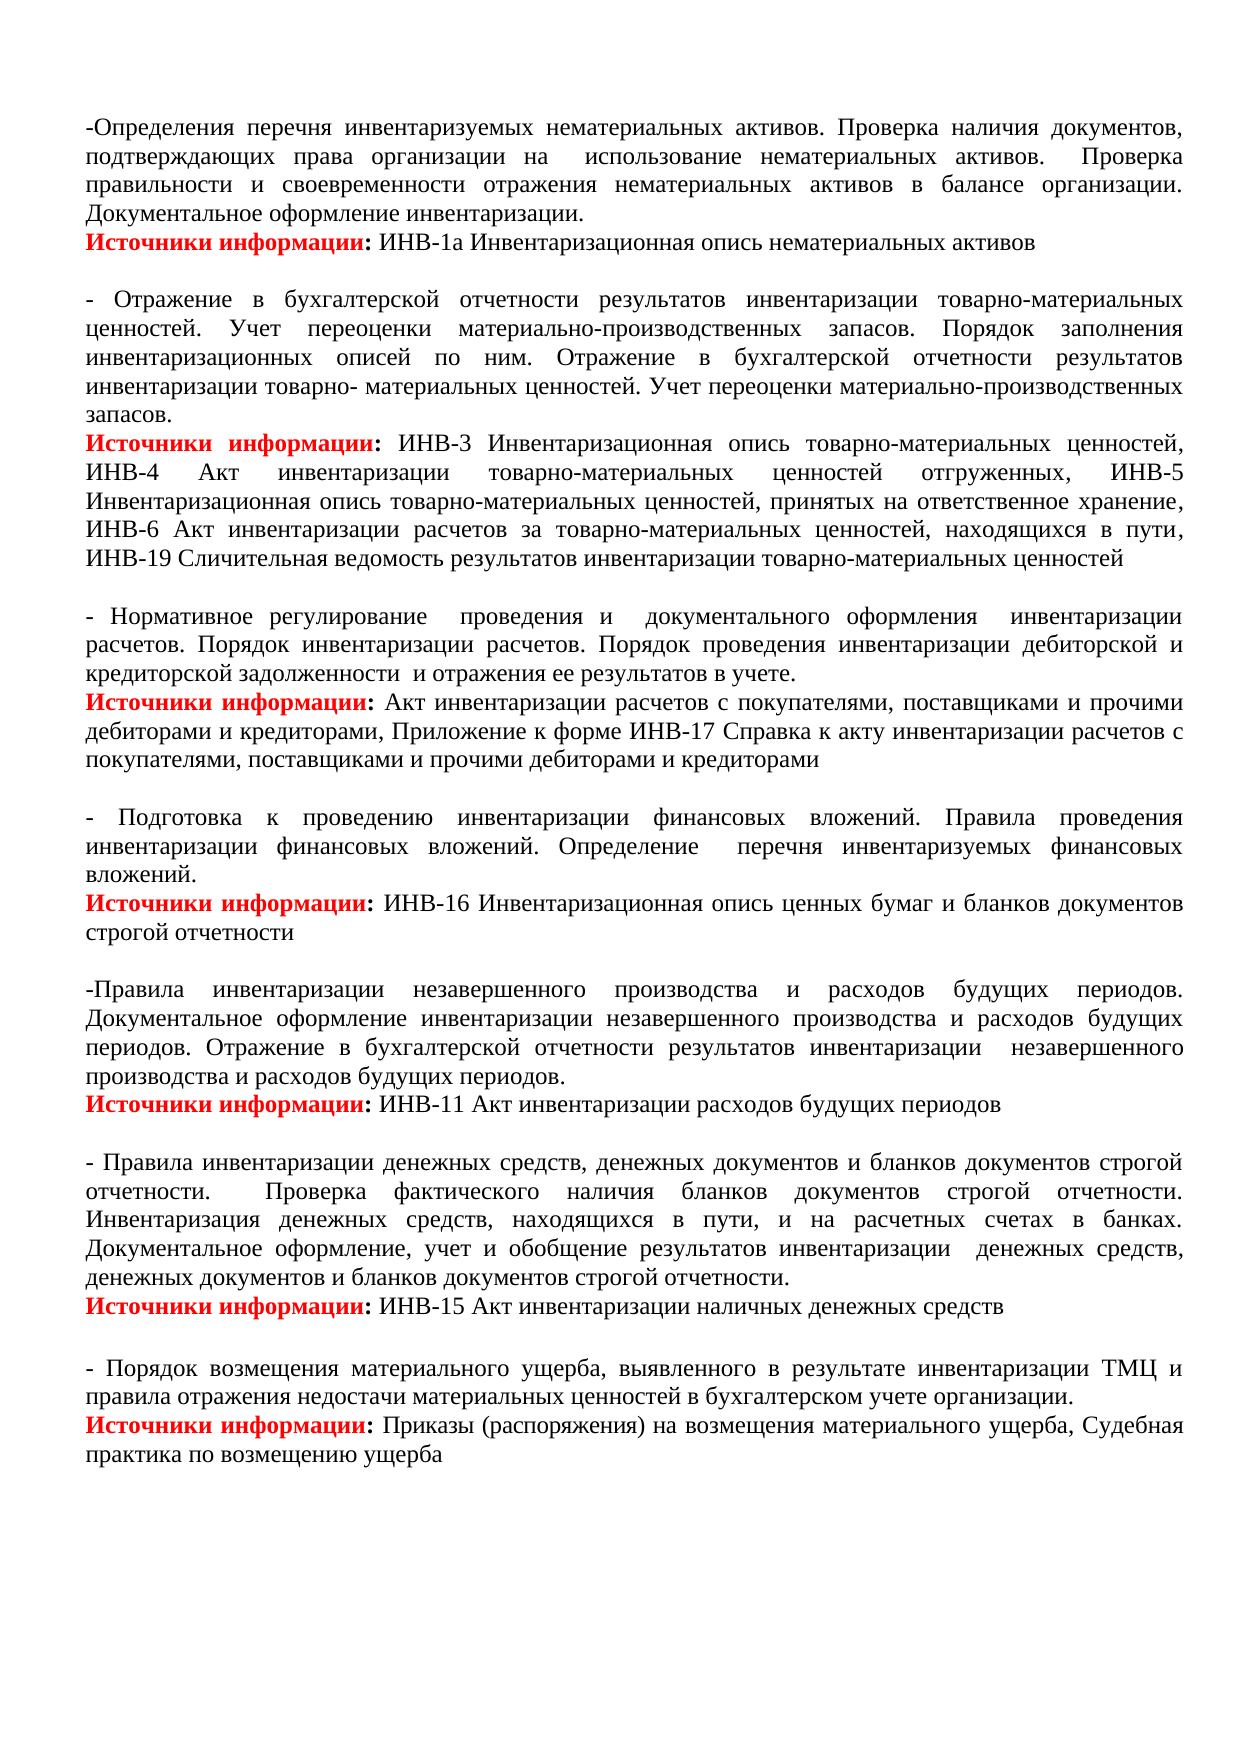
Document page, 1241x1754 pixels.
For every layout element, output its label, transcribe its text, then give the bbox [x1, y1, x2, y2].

text Источники информации: ИНВ-15 Акт инвентаризации наличных денежных средств [85, 1291, 1184, 1319]
text Источники информации: ИНВ-11 Акт инвентаризации расходов будущих периодов [85, 1089, 1184, 1118]
text - Нормативное регулирование проведения и документального оформления инвентаризации расчетов. Порядок инвентаризации расчетов. Порядок проведения инвентаризации дебиторской и кредиторской задолженности и отражения ее результатов в учете. [85, 601, 1184, 687]
text -Правила инвентаризации незавершенного производства и расходов будущих периодов. Документальное оформление инвентаризации незавершенного производства и расходов будущих периодов. Отражение в бухгалтерской отчетности результатов инвентаризации незавершенного производства и расходов будущих периодов. [85, 974, 1184, 1089]
text - Отражение в бухгалтерской отчетности результатов инвентаризации товарно-материальных ценностей. Учет переоценки материально-производственных запасов. Порядок заполнения инвентаризационных описей по ним. Отражение в бухгалтерской отчетности результатов инвентаризации товарно- материальных ценностей. Учет переоценки материально-производственных запасов. [85, 284, 1184, 428]
text -Определения перечня инвентаризуемых нематериальных активов. Проверка наличия документов, подтверждающих права организации на использование нематериальных активов. Проверка правильности и своевременности отражения нематериальных активов в балансе организации. Документальное оформление инвентаризации. [85, 112, 1184, 227]
text Источники информации: ИНВ-1а Инвентаризационная опись нематериальных активов [85, 227, 1184, 256]
text Источники информации: Приказы (распоряжения) на возмещения материального ущерба, Судебная практика по возмещению ущерба [85, 1410, 1184, 1468]
text - Правила инвентаризации денежных средств, денежных документов и бланков документов строгой отчетности. Проверка фактического наличия бланков документов строгой отчетности. Инвентаризация денежных средств, находящихся в пути, и на расчетных счетах в банках. Документальное оформление, учет и обобщение результатов инвентаризации денежных средств, денежных документов и бланков документов строгой отчетности. [85, 1147, 1184, 1291]
text - Порядок возмещения материального ущерба, выявленного в результате инвентаризации ТМЦ и правила отражения недостачи материальных ценностей в бухгалтерском учете организации. [85, 1353, 1184, 1410]
text Источники информации: Акт инвентаризации расчетов с покупателями, поставщиками и прочими дебиторами и кредиторами, Приложение к форме ИНВ-17 Справка к акту инвентаризации расчетов с покупателями, поставщиками и прочими дебиторами и кредиторами [85, 687, 1184, 773]
text Источники информации: ИНВ-16 Инвентаризационная опись ценных бумаг и бланков документов строгой отчетности [85, 888, 1184, 946]
text - Подготовка к проведению инвентаризации финансовых вложений. Правила проведения инвентаризации финансовых вложений. Определение перечня инвентаризуемых финансовых вложений. [85, 802, 1184, 888]
text Источники информации: ИНВ-3 Инвентаризационная опись товарно-материальных ценностей, ИНВ-4 Акт инвентаризации товарно-материальных ценностей отгруженных, ИНВ-5 Инвентаризационная опись товарно-материальных ценностей, принятых на ответственное хранение, ИНВ-6 Акт инвентаризации расчетов за товарно-материальных ценностей, находящихся в пути, ИНВ-19 Сличительная ведомость результатов инвентаризации товарно-материальных ценностей [85, 428, 1184, 572]
